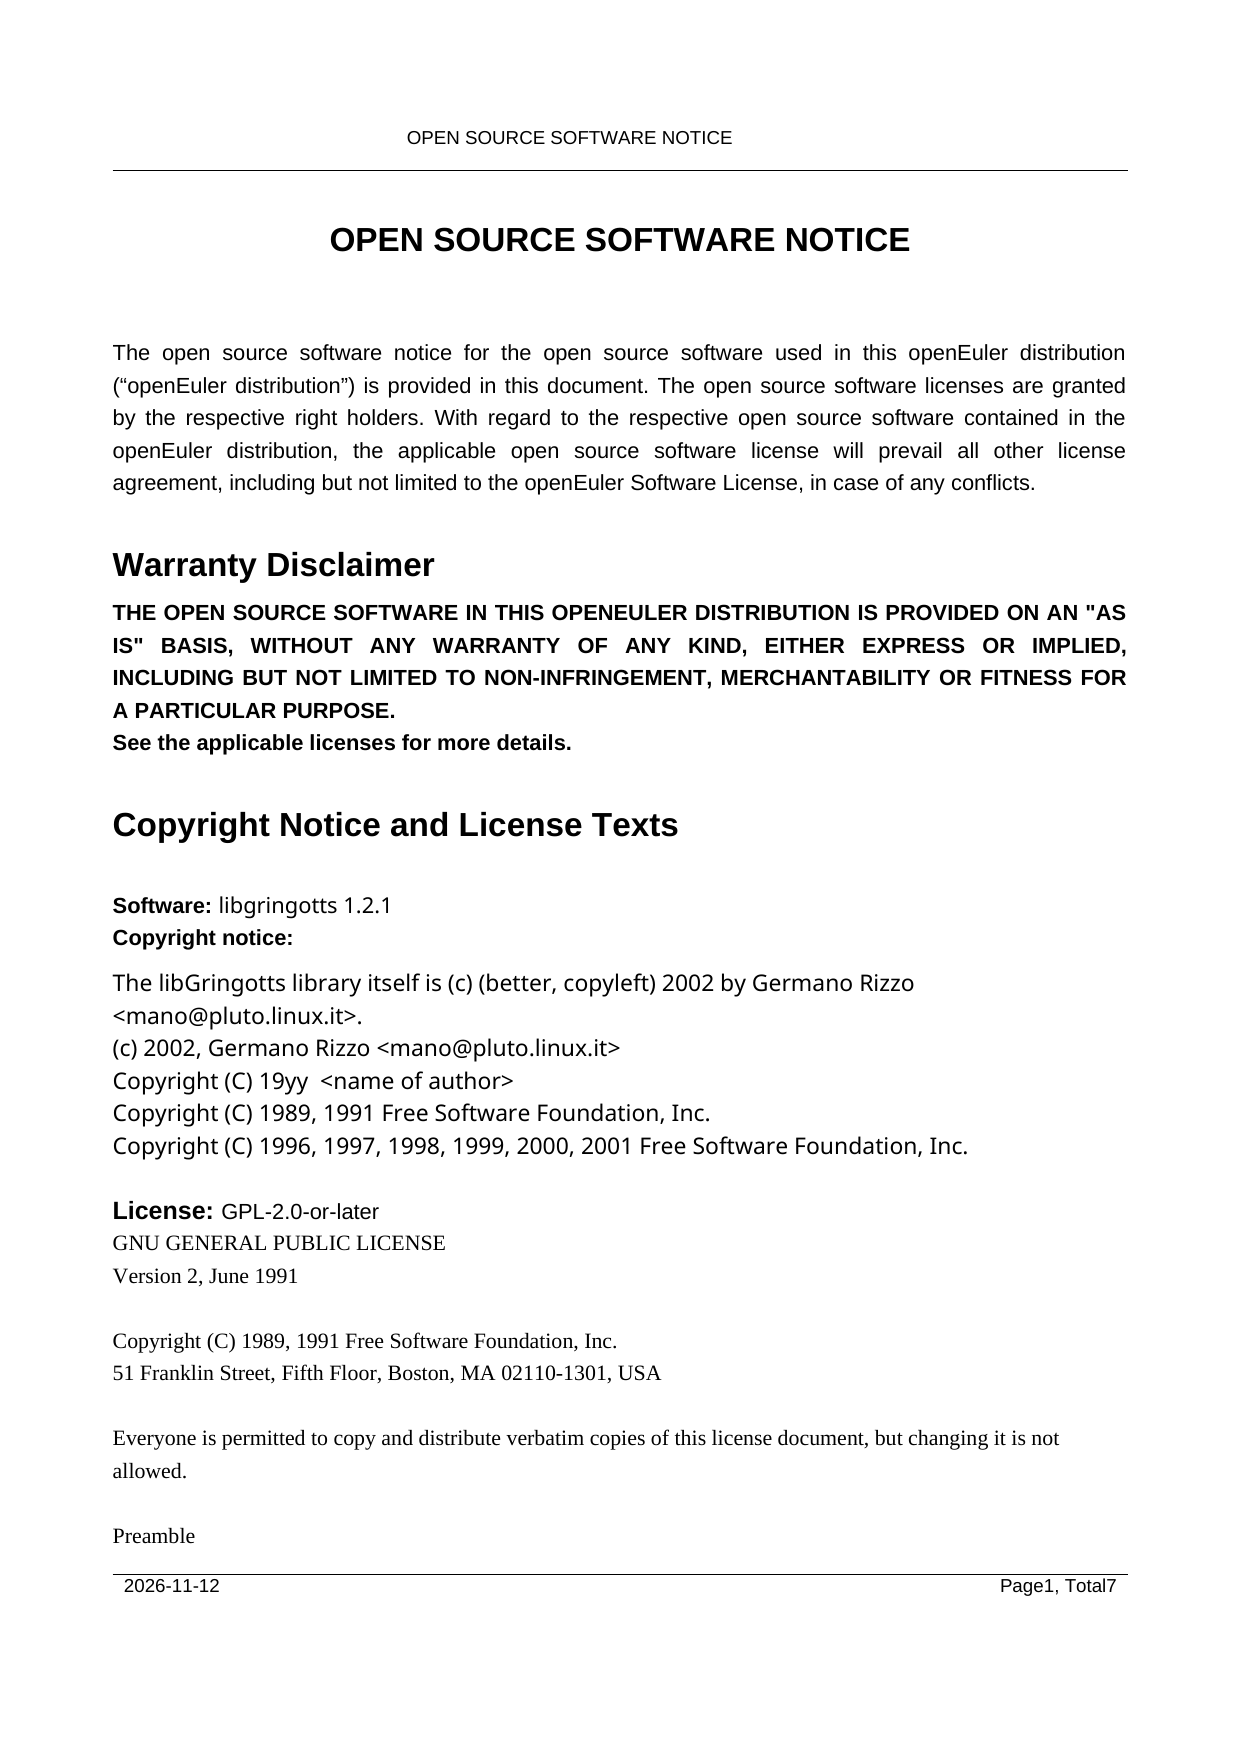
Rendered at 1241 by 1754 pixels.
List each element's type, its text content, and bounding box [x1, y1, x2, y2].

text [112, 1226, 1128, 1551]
text OPEN SOURCE SOFTWARE NOTICE [112, 206, 1128, 271]
text Warranty Disclaimer [112, 531, 1128, 596]
title Software: libgringotts 1.2.1 [112, 889, 1128, 921]
text License: GPL-2.0-or-later [112, 1194, 1128, 1226]
text Copyright Notice and License Texts [112, 791, 1128, 856]
text The open source software notice for the open source software used in this openEuler distribution (“openEuler distribution”) is provided in this document. The open source software licenses are granted by the respective right holders. With regard to the respective open source software contained in the openEuler distribution, the applicable open source software license will prevail all other license agreement, including but not limited to the openEuler Software License, in case of any conflicts. [112, 336, 1128, 499]
text Copyright notice: [112, 921, 1128, 954]
text THE OPEN SOURCE SOFTWARE IN THIS OPENEULER DISTRIBUTION IS PROVIDED ON AN "AS IS" BASIS, WITHOUT ANY WARRANTY OF ANY KIND, EITHER EXPRESS OR IMPLIED, INCLUDING BUT NOT LIMITED TO NON-INFRINGEMENT, MERCHANTABILITY OR FITNESS FOR A PARTICULAR PURPOSE. See the applicable licenses for more details. [112, 596, 1128, 759]
text The libGringotts library itself is (c) (better, copyleft) 2002 by Germano Rizzo <mano@pluto.linux.it>. (c) 2002, Germano Rizzo <mano@pluto.linux.it> Copyright (C) 19yy <name of author> Copyright (C) 1989, 1991 Free Software Foundation, Inc. Copyright (C) 1996, 1997, 1998, 1999, 2000, 2001 Free Software Foundation, Inc. [112, 966, 1128, 1194]
